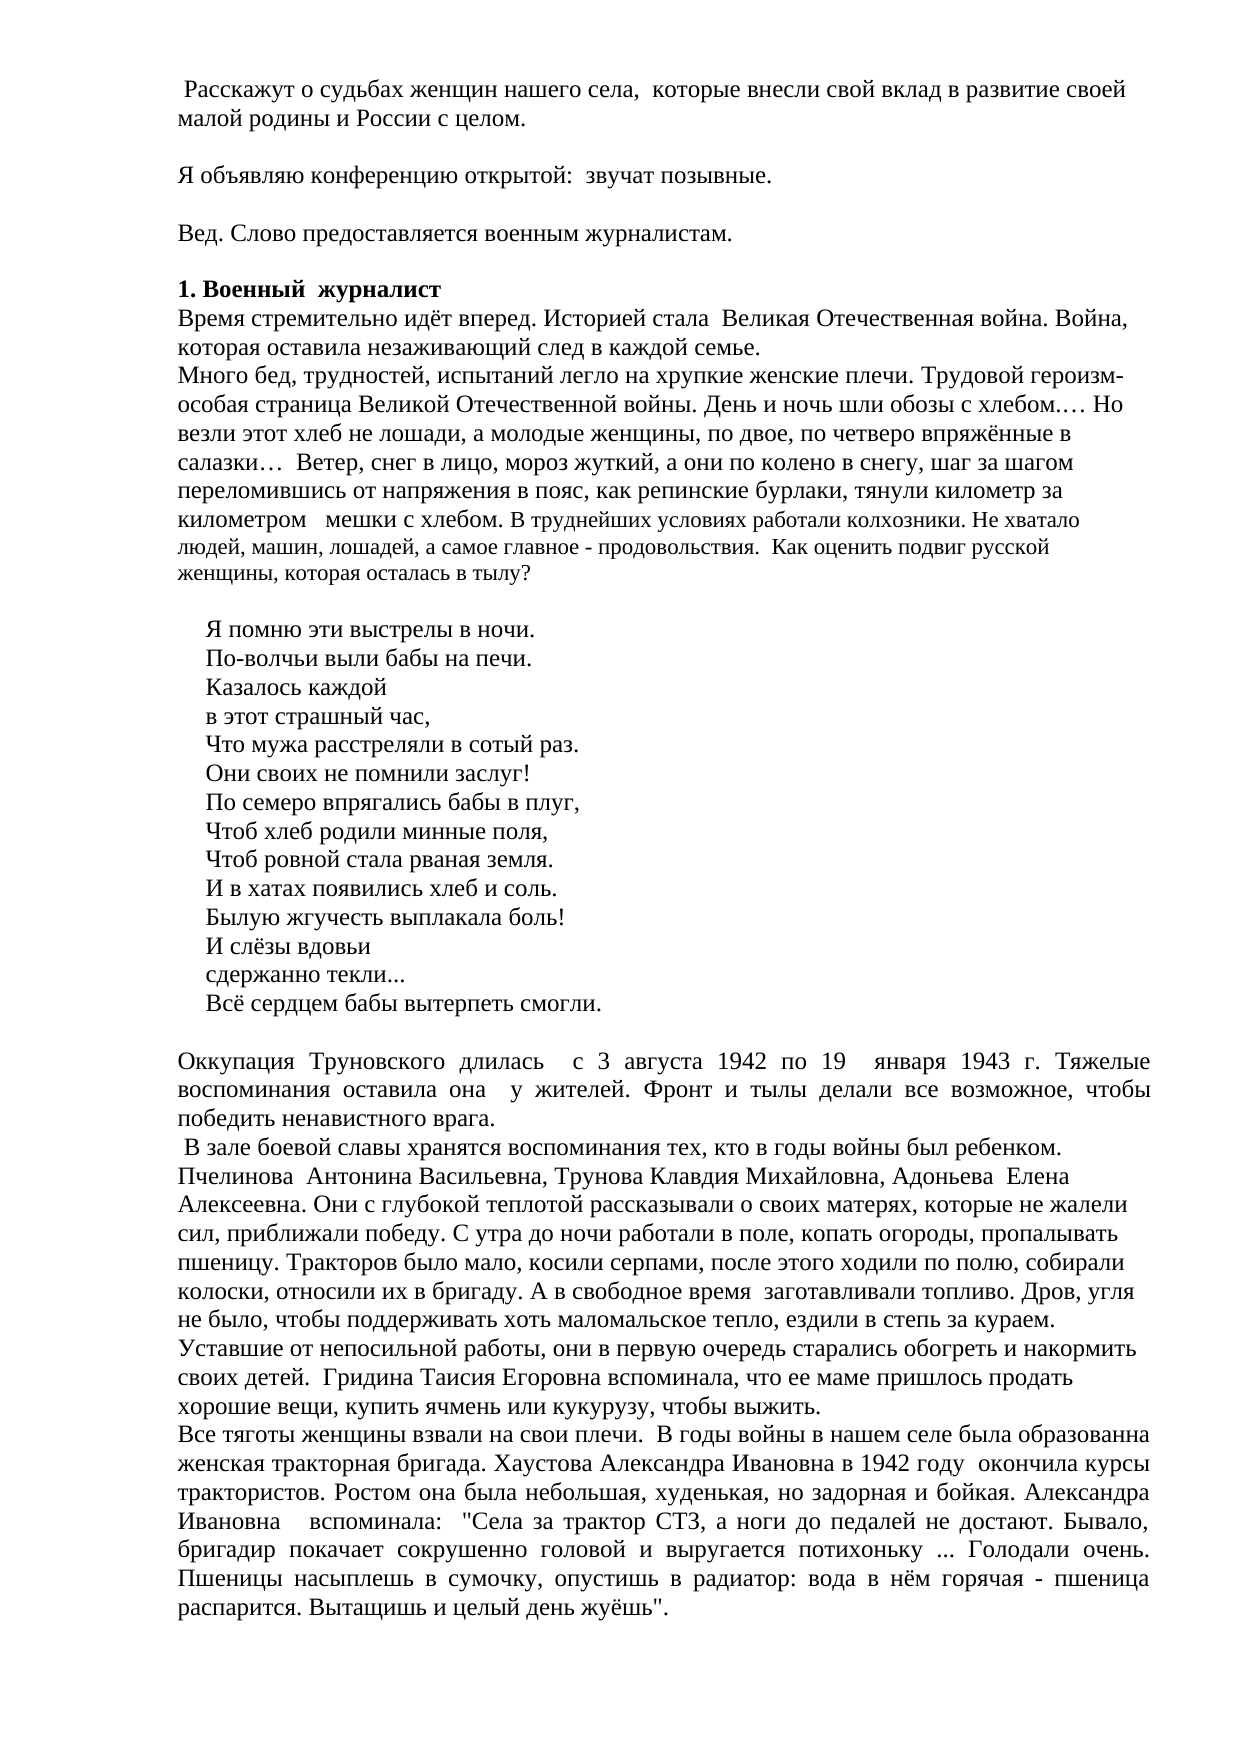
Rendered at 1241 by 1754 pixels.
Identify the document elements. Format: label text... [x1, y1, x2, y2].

text Я помню эти выстрелы в ночи. [177, 614, 1152, 643]
text По семеро впрягались бабы в плуг, [177, 787, 1152, 816]
text И слёзы вдовьи [177, 931, 1152, 959]
text в этот страшный час, [177, 701, 1152, 729]
text Чтоб ровной стала рваная земля. [177, 844, 1152, 873]
text Много бед, трудностей, испытаний легло на хрупкие женские плечи. Трудовой героизм- особая страница Великой Отечественной войны. День и ночь шли обозы с хлебом.… Но везли этот хлеб не лошади, а молодые женщины, по двое, по четверо впряжённые в салазки… Ветер, снег в лицо, мороз жуткий, а они по колено в снегу, шаг за шагом переломившись от напряжения в пояс, как репинские бурлаки, тянули километр за километром мешки с хлебом. В труднейших условиях работали колхозники. Не хватало людей, машин, лошадей, а самое главное - продовольствия. Как оценить подвиг русской женщины, которая осталась в тылу? [177, 361, 1152, 586]
text Оккупация Труновского длилась с 3 августа 1942 по 19 января 1943 г. Тяжелые воспоминания оставила она у жителей. Фронт и тылы делали все возможное, чтобы победить ненавистного врага. [177, 1046, 1152, 1132]
text Я объявляю конференцию открытой: звучат позывные. [177, 131, 1152, 189]
text И в хатах появились хлеб и соль. [177, 873, 1152, 902]
text Время стремительно идёт вперед. Историей стала Великая Отечественная война. Война, которая оставила незаживающий след в каждой семье. [177, 303, 1152, 361]
text В зале боевой славы хранятся воспоминания тех, кто в годы войны был ребенком. Пчелинова Антонина Васильевна, Трунова Клавдия Михайловна, Адоньева Елена Алексеевна. Они с глубокой теплотой рассказывали о своих матерях, которые не жалели сил, приближали победу. С утра до ночи работали в поле, копать огороды, пропалывать пшеницу. Тракторов было мало, косили серпами, после этого ходили по полю, собирали колоски, относили их в бригаду. А в свободное время заготавливали топливо. Дров, угля не было, чтобы поддерживать хоть маломальское тепло, ездили в степь за кураем. Уставшие от непосильной работы, они в первую очередь старались обогреть и накормить своих детей. Гридина Таисия Егоровна вспоминала, что ее маме пришлось продать хорошие вещи, купить ячмень или кукурузу, чтобы выжить. [177, 1132, 1152, 1419]
text 1. Военный журналист [177, 274, 1152, 303]
text Былую жгучесть выплакала боль! [177, 902, 1152, 931]
text По-волчьи выли бабы на печи. [177, 643, 1152, 672]
text Расскажут о судьбах женщин нашего села, которые внесли свой вклад в развитие своей малой родины и России с целом. [177, 74, 1152, 131]
text Все тяготы женщины взвали на свои плечи. В годы войны в нашем селе была образованна женская тракторная бригада. Хаустова Александра Ивановна в 1942 году окончила курсы трактористов. Ростом она была небольшая, худенькая, но задорная и бойкая. Александра Ивановна вспоминала: "Села за трактор СТЗ, а ноги до педалей не достают. Бывало, бригадир покачает сокрушенно головой и выругается потихоньку ... Голодали очень. Пшеницы насыплешь в сумочку, опустишь в радиатор: вода в нём горячая - пшеница распарится. Вытащишь и целый день жуёшь". [177, 1419, 1151, 1621]
text Вед. Слово предоставляется военным журналистам. [177, 218, 1152, 246]
text Они своих не помнили заслуг! [177, 758, 1152, 787]
text Что мужа расстреляли в сотый раз. [177, 729, 1152, 758]
text сдержанно текли... [177, 959, 1152, 988]
text Чтоб хлеб родили минные поля, [177, 816, 1152, 844]
text Всё сердцем бабы вытерпеть смогли. [177, 988, 1152, 1017]
text Казалось каждой [177, 672, 1152, 701]
